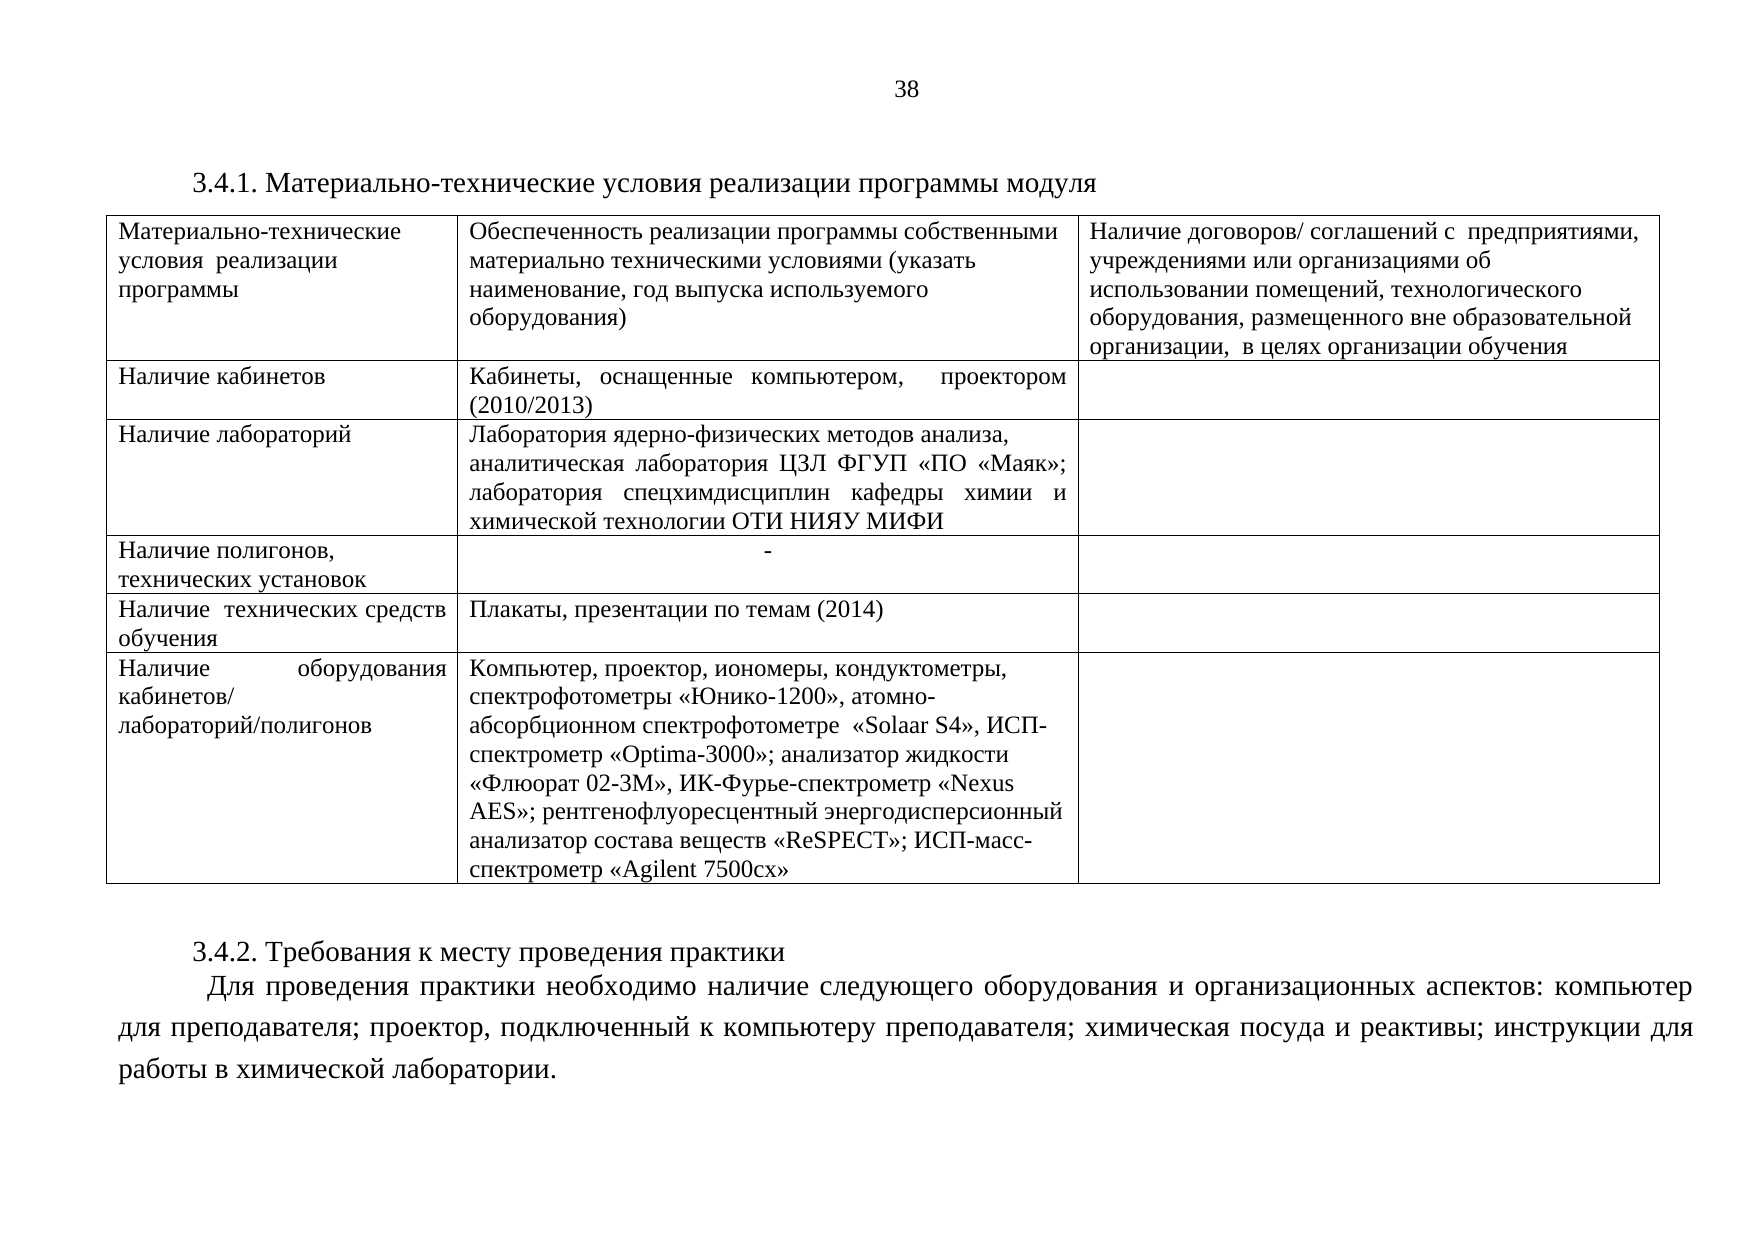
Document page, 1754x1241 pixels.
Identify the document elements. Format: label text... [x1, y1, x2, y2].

table_cell [1079, 594, 1659, 652]
table_cell [1079, 420, 1659, 534]
table_cell [1079, 536, 1659, 593]
table_cell Наличие полигонов, технических установок [107, 536, 457, 593]
table_header Наличие договоров/ соглашений с предприятиями, учреждениями или организациями об использовании помещений, технологического оборудования, размещенного вне образовательной организации, в целях организации обучения [1079, 216, 1659, 360]
table_cell Наличие технических средств обучения [107, 594, 457, 652]
table_cell Лаборатория ядерно-физических методов анализа, аналитическая лаборатория ЦЗЛ ФГУП «ПО «Маяк»; лаборатория спецхимдисциплин кафедры химии и химической технологии ОТИ НИЯУ МИФИ [458, 420, 1078, 534]
table_header Материально-технические условия реализации программы [107, 216, 457, 360]
table_cell Наличие лабораторий [107, 420, 457, 534]
table_cell Кабинеты, оснащенные компьютером, проектором (2010/2013) [458, 361, 1078, 418]
table_cell Наличие кабинетов [107, 361, 457, 418]
table_cell [1079, 653, 1659, 883]
table_cell [1079, 361, 1659, 418]
table_cell - [458, 536, 1078, 593]
table_cell Наличие оборудования кабинетов/ лабораторий/полигонов [107, 653, 457, 883]
table_cell Компьютер, проектор, иономеры, кондуктометры, спектрофотометры «Юнико-1200», атомно-абсорбционном спектрофотометре «Solaar S4», ИСП-спектрометр «Optima-3000»; анализатор жидкости «Флюорат 02-3М», ИК-Фурье-спектрометр «Nexus AES»; рентгенофлуоресцентный энергодисперсионный анализатор состава веществ «ReSPECT»; ИСП-масс-спектрометр «Agilent 7500cx» [458, 653, 1078, 883]
table_header Обеспеченность реализации программы собственными материально техническими условиями (указать наименование, год выпуска используемого оборудования) [458, 216, 1078, 360]
text 3.4.1. Материально-технические условия реализации программы модуля [118, 165, 1695, 198]
text 3.4.2. Требования к месту проведения практики [118, 934, 1695, 968]
text Для проведения практики необходимо наличие следующего оборудования и организационных аспектов: компьютер для преподавателя; проектор, подключенный к компьютеру преподавателя; химическая посуда и реактивы; инструкции для работы в химической лаборатории. [118, 968, 1695, 1085]
table_cell Плакаты, презентации по темам (2014) [458, 594, 1078, 652]
